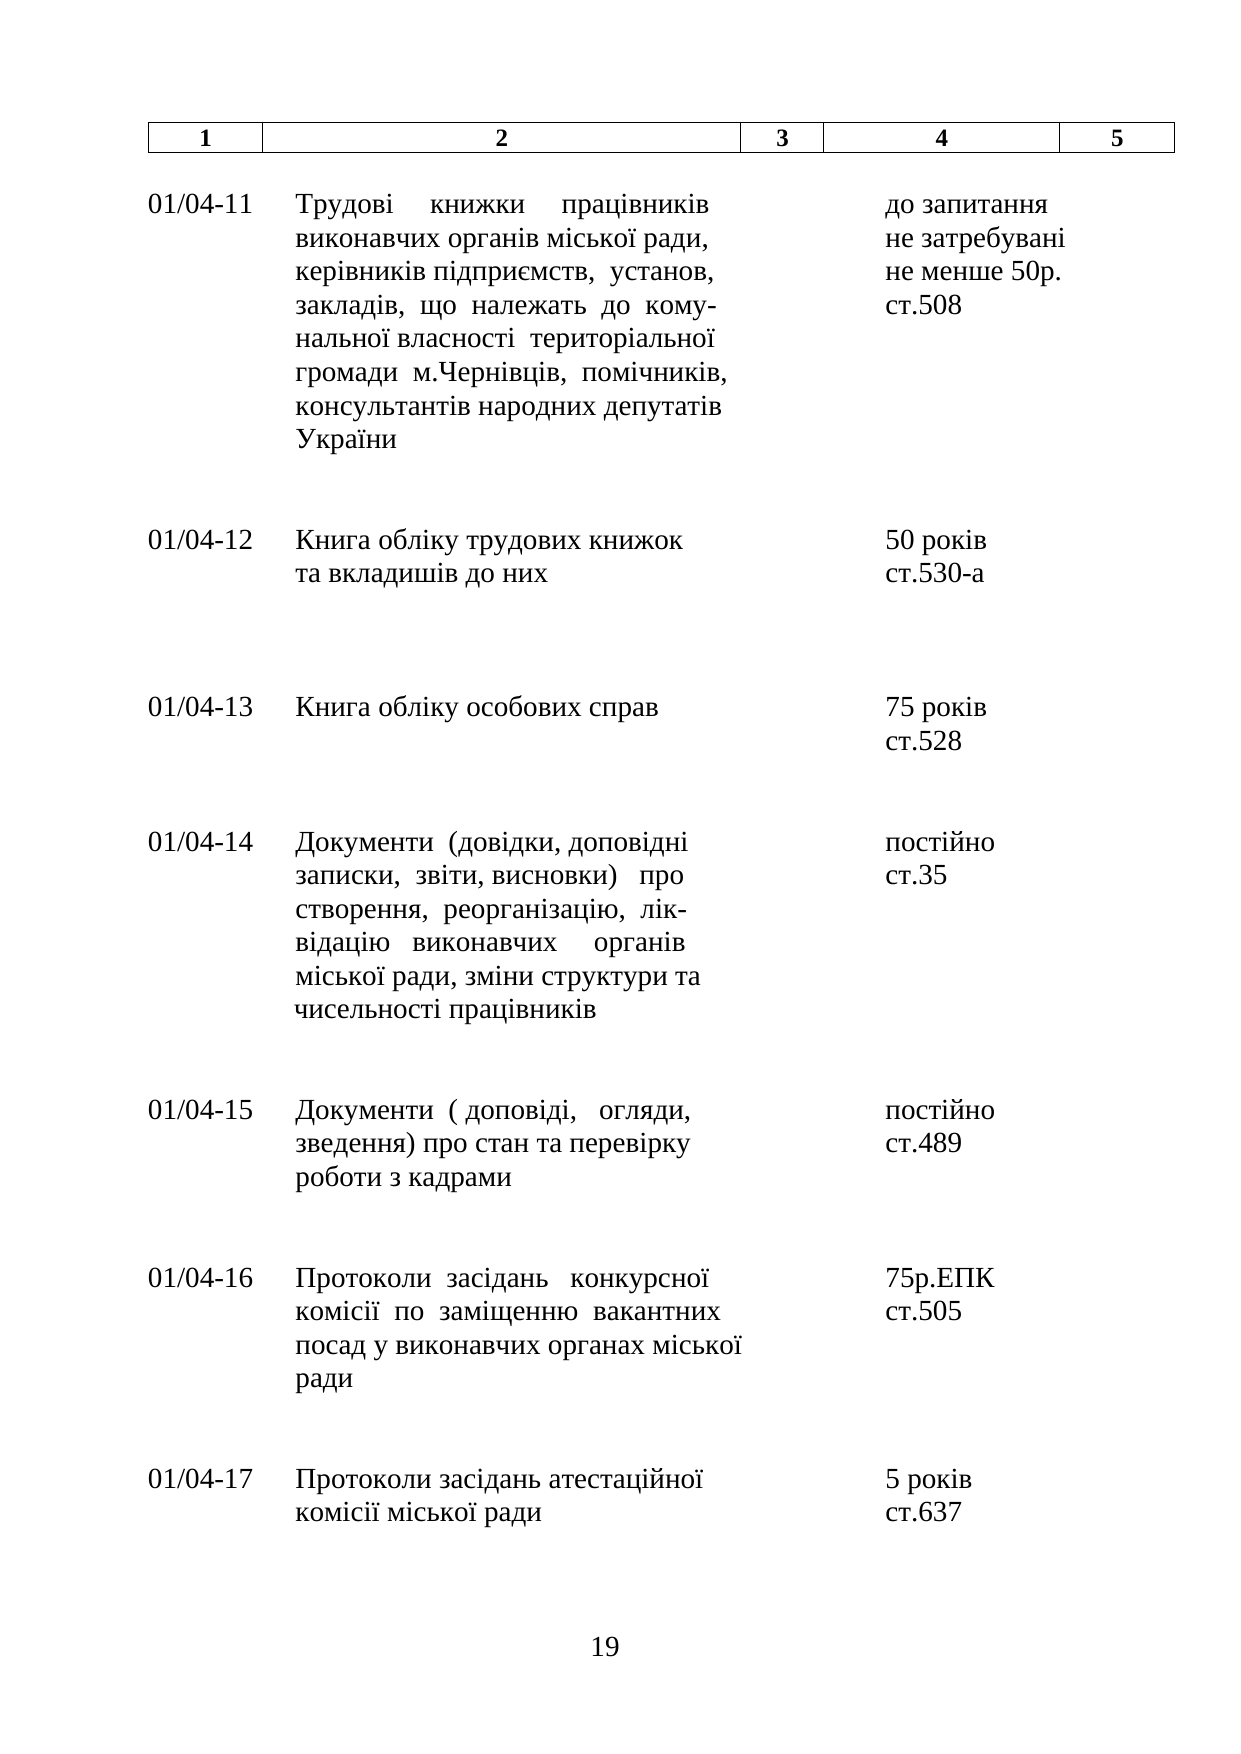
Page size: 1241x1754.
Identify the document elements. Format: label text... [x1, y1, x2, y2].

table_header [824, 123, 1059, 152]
text консультантів народних депутатів [148, 388, 1152, 421]
text нальної власності територіальної [148, 321, 1152, 354]
text 19 [148, 1629, 1152, 1662]
text ради [148, 1360, 1152, 1394]
text 01/04-14 Документи (довідки, доповідні постійно [148, 824, 1152, 857]
text України [148, 421, 1152, 455]
text 01/04-13 Книга обліку особових справ 75 років [148, 689, 1152, 723]
text створення, реорганізацію, лік- [148, 891, 1152, 924]
text записки, звіти, висновки) про ст.35 [148, 857, 1152, 891]
text громади м.Чернівців, помічників, [148, 354, 1152, 388]
text відацію виконавчих органів [148, 924, 1152, 958]
text зведення) про стан та перевірку ст.489 [148, 1126, 1152, 1159]
text комісії по заміщенню вакантних ст.505 [148, 1293, 1152, 1327]
text роботи з кадрами [148, 1159, 1152, 1193]
text 01/04-17 Протоколи засідань атестаційної 5 років [148, 1461, 1152, 1494]
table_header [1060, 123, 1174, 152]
text 01/04-11 Трудові книжки працівників до запитання [148, 186, 1152, 220]
text 01/04-16 Протоколи засідань конкурсної 75р.ЕПК [148, 1260, 1152, 1293]
text виконавчих органів міської ради, не затребувані [148, 220, 1152, 253]
text міської ради, зміни структури та [148, 958, 1152, 991]
text комісії міської ради ст.637 [148, 1494, 1152, 1528]
text закладів, що належать до кому- ст.508 [148, 287, 1152, 321]
text посад у виконавчих органах міської [148, 1327, 1152, 1360]
text та вкладишів до них ст.530-а [148, 555, 1152, 589]
text 01/04-15 Документи ( доповіді, огляди, постійно [148, 1092, 1152, 1126]
text ст.528 [148, 723, 1152, 757]
text 01/04-12 Книга обліку трудових книжок 50 років [148, 522, 1152, 555]
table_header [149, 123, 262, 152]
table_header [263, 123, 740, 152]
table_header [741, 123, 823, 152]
text керівників підприємств, установ, не менше 50р. [148, 253, 1152, 287]
text чисельності працівників [148, 991, 1152, 1025]
